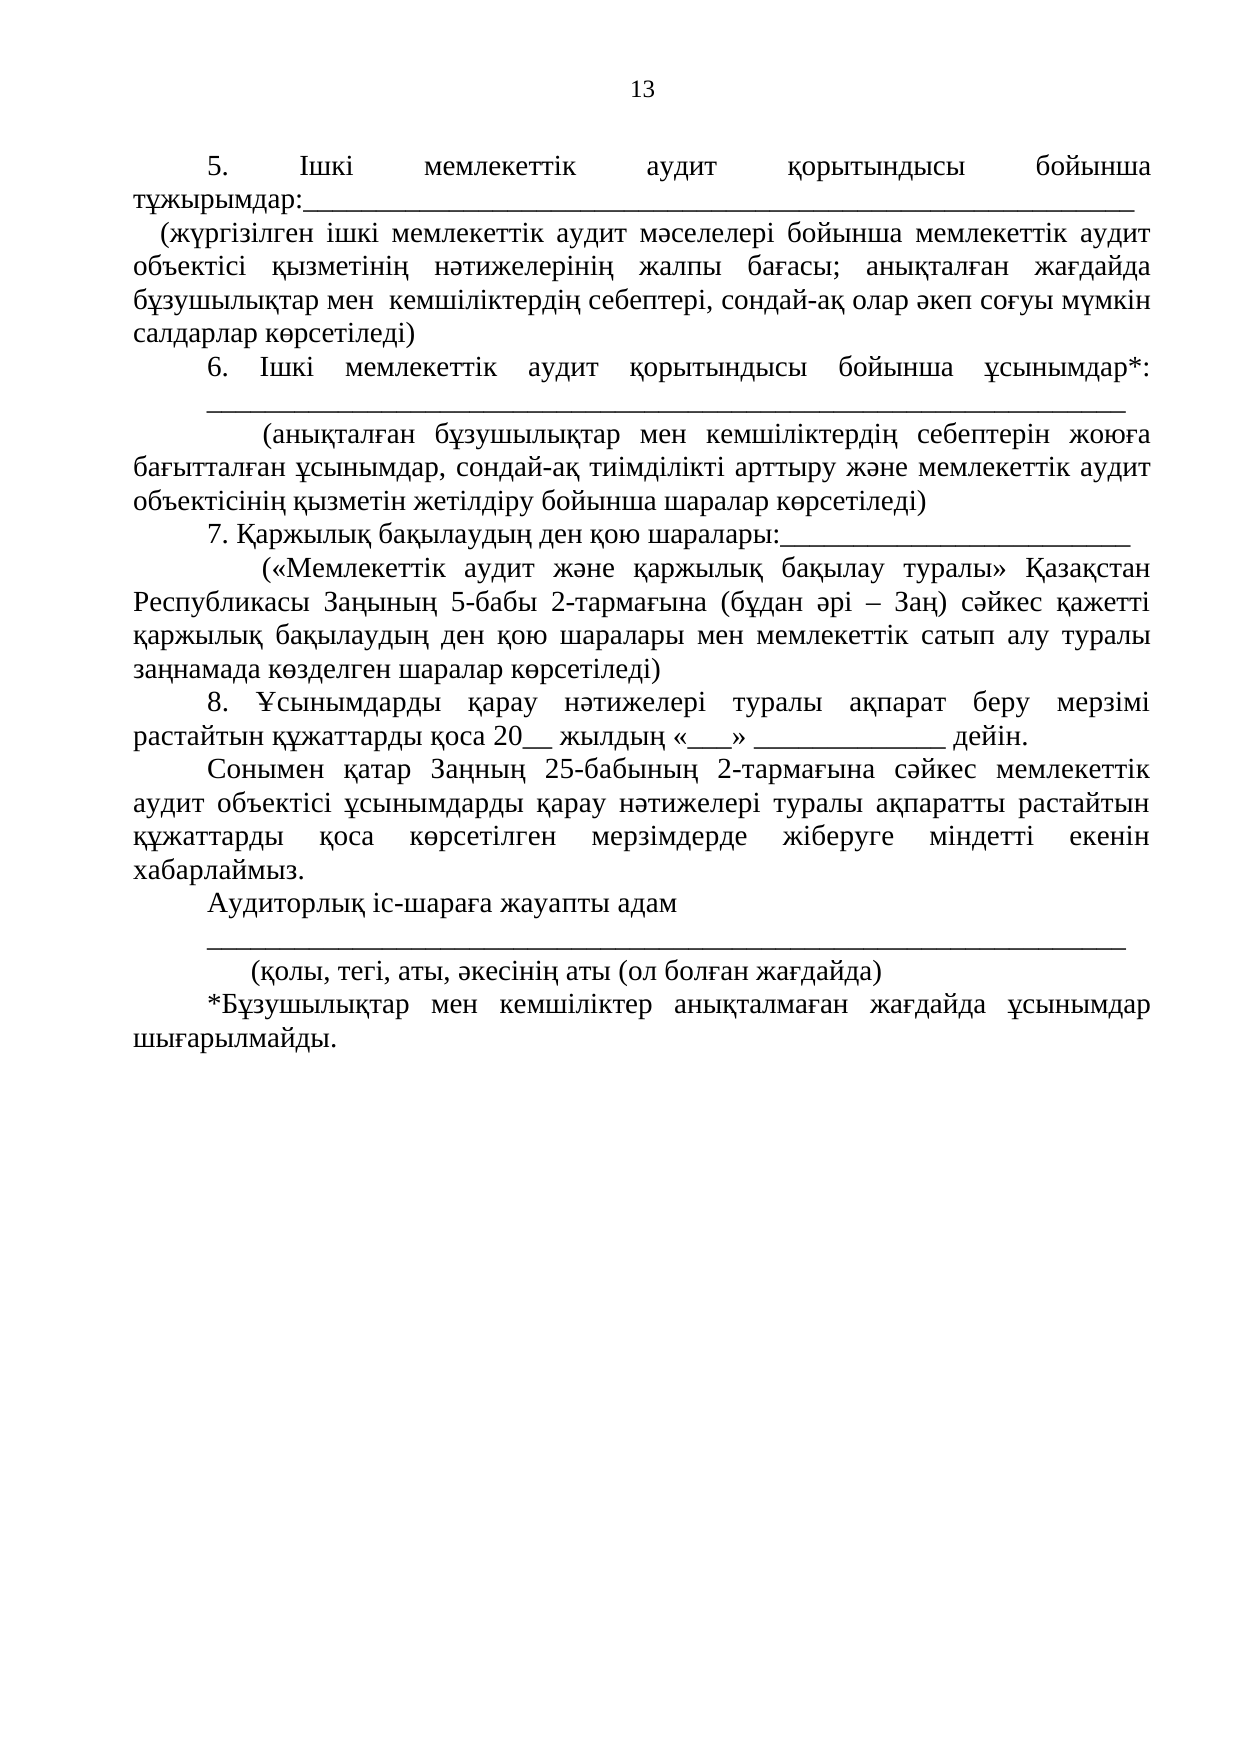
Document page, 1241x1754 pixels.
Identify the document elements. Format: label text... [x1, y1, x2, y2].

subtitle (қолы, тегі, аты, әкесінің аты (ол болған жағдайда) [133, 953, 1152, 986]
text Сонымен қатар Заңның 25-бабының 2-тармағына сәйкес мемлекеттік аудит объектісі ұсынымдарды қарау нәтижелері туралы ақпаратты растайтын құжаттарды қоса көрсетілген мерзімдерде жіберуге міндетті екенін хабарлаймыз. [133, 751, 1152, 886]
text *Бұзушылықтар мен кемшіліктер анықталмаған жағдайда ұсынымдар шығарылмайды. [133, 986, 1152, 1053]
subtitle _______________________________________________________________ [133, 919, 1152, 953]
subtitle («Мемлекеттік аудит және қаржылық бақылау туралы» Қазақстан Республикасы Заңының 5-бабы 2-тармағына (бұдан әрі – Заң) сәйкес қажетті қаржылық бақылаудың ден қою шаралары мен мемлекеттік сатып алу туралы заңнамада көзделген шаралар көрсетіледі) [133, 550, 1152, 684]
subtitle 5. Ішкі мемлекеттік аудит қорытындысы бойынша тұжырымдар:_________________________________________________________ (жүргізілген ішкі мемлекеттік аудит мәселелері бойынша мемлекеттік аудит объектісі қызметінің нәтижелерінің жалпы бағасы; анықталған жағдайда бұзушылықтар мен кемшіліктердің себептері, сондай-ақ олар әкеп соғуы мүмкін салдарлар көрсетіледі) [133, 148, 1152, 349]
subtitle 6. Ішкі мемлекеттік аудит қорытындысы бойынша ұсынымдар*: _______________________________________________________________ [207, 349, 1152, 416]
subtitle (анықталған бұзушылықтар мен кемшіліктердің себептерін жоюға бағытталған ұсынымдар, сондай-ақ тиімділікті арттыру және мемлекеттік аудит объектісінің қызметін жетілдіру бойынша шаралар көрсетіледі) [133, 416, 1152, 517]
text Аудиторлық іс-шараға жауапты адам [133, 886, 1152, 919]
subtitle 7. Қаржылық бақылаудың ден қою шаралары:________________________ [133, 517, 1152, 550]
text 8. Ұсынымдарды қарау нәтижелері туралы ақпарат беру мерзімі растайтын құжаттарды қоса 20__ жылдың «___» _____________ дейін. [133, 684, 1152, 751]
